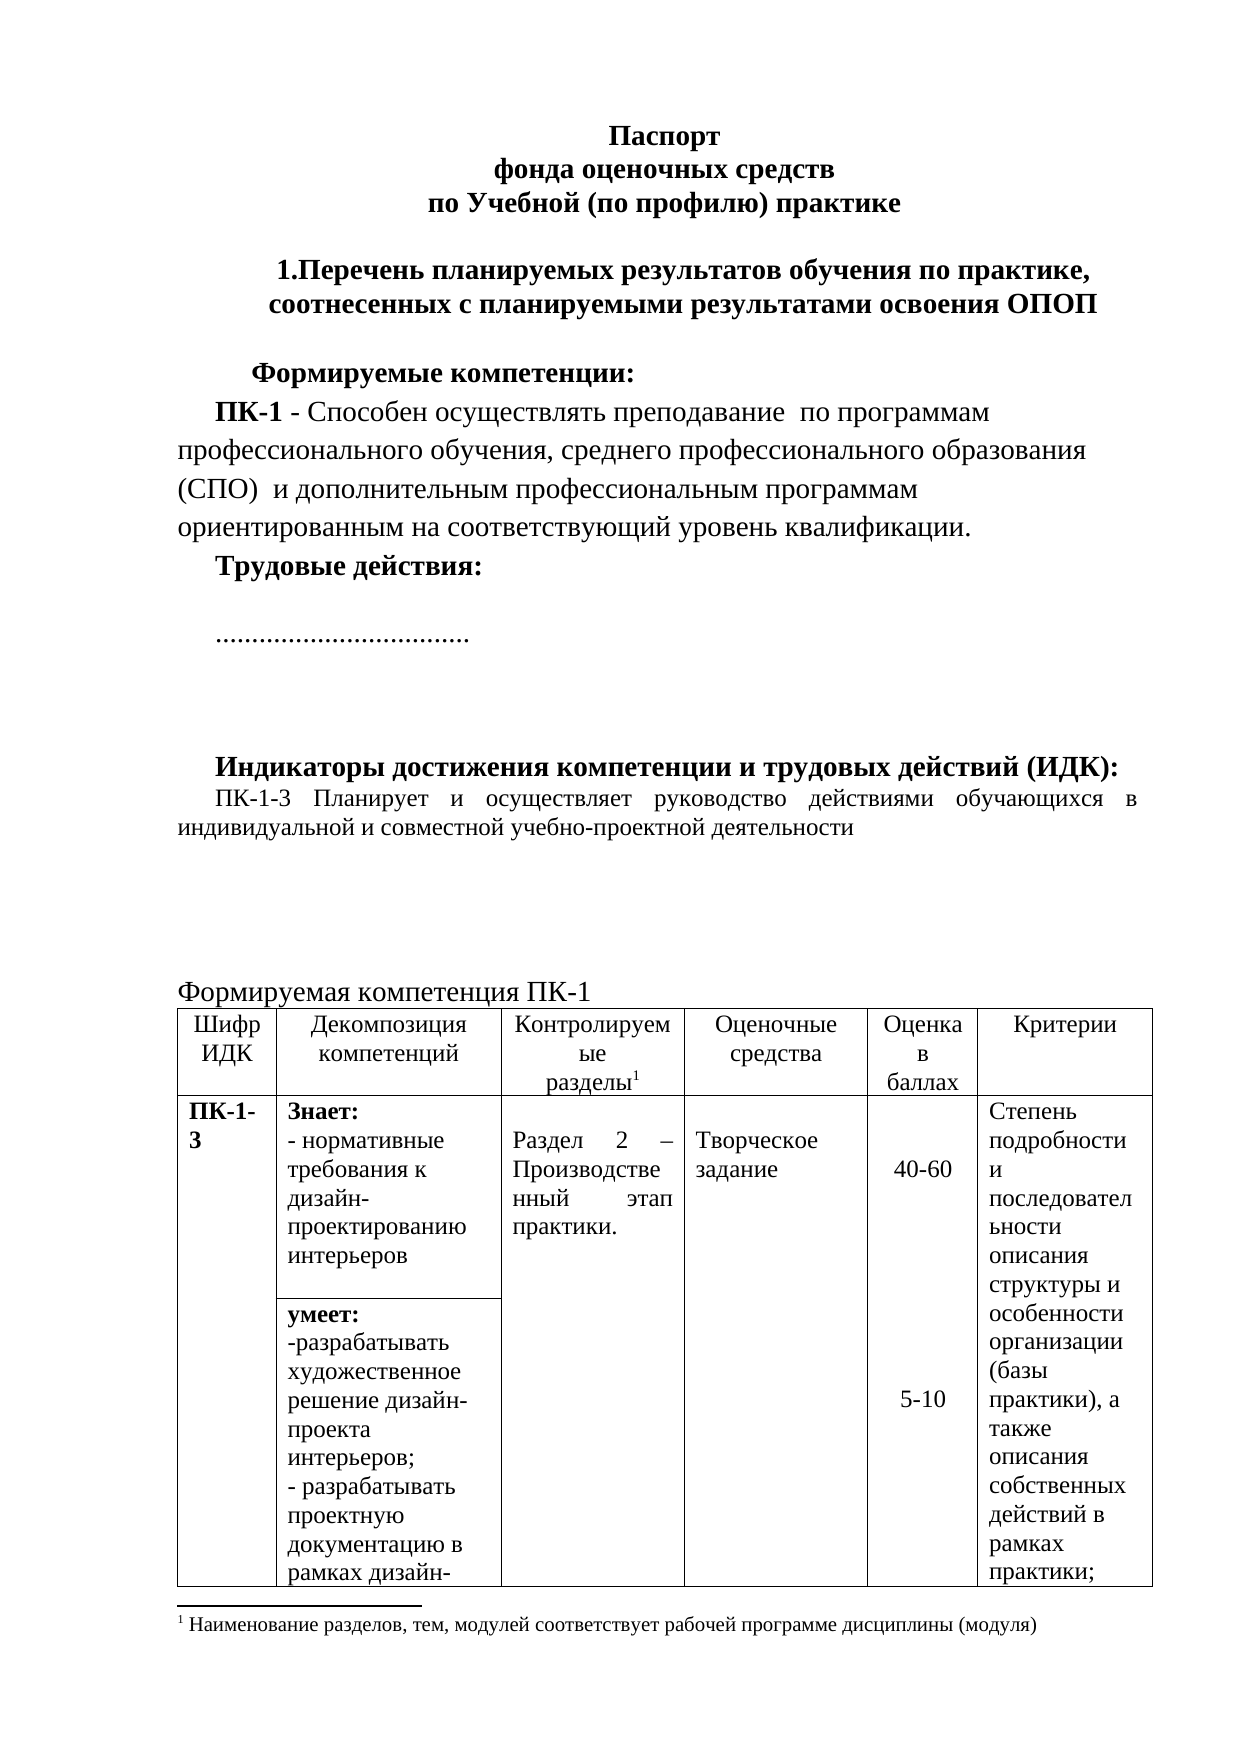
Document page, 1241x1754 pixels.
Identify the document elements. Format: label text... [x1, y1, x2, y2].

text Индикаторы достижения компетенции и трудовых действий (ИДК): [177, 749, 1152, 783]
table_header Критерии [978, 1009, 1152, 1095]
table_cell Раздел 2 – Производственный этап практики. Раздел 3 – Заключительный этап практики. [502, 1096, 684, 1586]
table_header Декомпозиция компетенций [277, 1009, 501, 1095]
table_header Оценочные средства [685, 1009, 867, 1095]
list 1.Перечень планируемых результатов обучения по практике, соотнесенных с планируемыми результатами освоения ОПОП [215, 252, 1152, 319]
table_header Контролируемые разделы [502, 1009, 684, 1095]
table_cell 40-60 5-10 10-30 [868, 1096, 977, 1586]
text Трудовые действия: [177, 548, 1152, 582]
table_cell ПК-1-3 [178, 1096, 276, 1586]
text ................................... [177, 615, 1152, 649]
text Паспорт [177, 118, 1152, 152]
table_header Оценка в баллах [868, 1009, 977, 1095]
table_cell Творческое задание Отчёт по практике [685, 1096, 867, 1586]
text по Учебной (по профилю) практике [177, 185, 1152, 219]
text ПК-1-3 Планирует и осуществляет руководство действиями обучающихся в индивидуальной и совместной учебно-проектной деятельности [177, 783, 1138, 840]
text ПК-1 - Способен осуществлять преподавание по программам профессионального обучения, среднего профессионального образования (СПО) и дополнительным профессиональным программам ориентированным на соответствующий уровень квалификации. [177, 394, 1152, 543]
text Формируемые компетенции: [177, 355, 1152, 388]
table_cell Знает: - нормативные требования к дизайн-проектированию интерьеров [277, 1096, 501, 1298]
text Формируемая компетенция ПК-1 [177, 974, 1152, 1008]
text фонда оценочных средств [177, 152, 1152, 185]
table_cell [277, 1299, 501, 1586]
table_header Шифр ИДК [178, 1009, 276, 1095]
table_cell Степень подробности и последовательности описания структуры и особенности организации (базы практики), а также описания собственных действий в рамках практики; степень соответствия требованиям оформления отчёта и дневника практики. [978, 1096, 1152, 1586]
